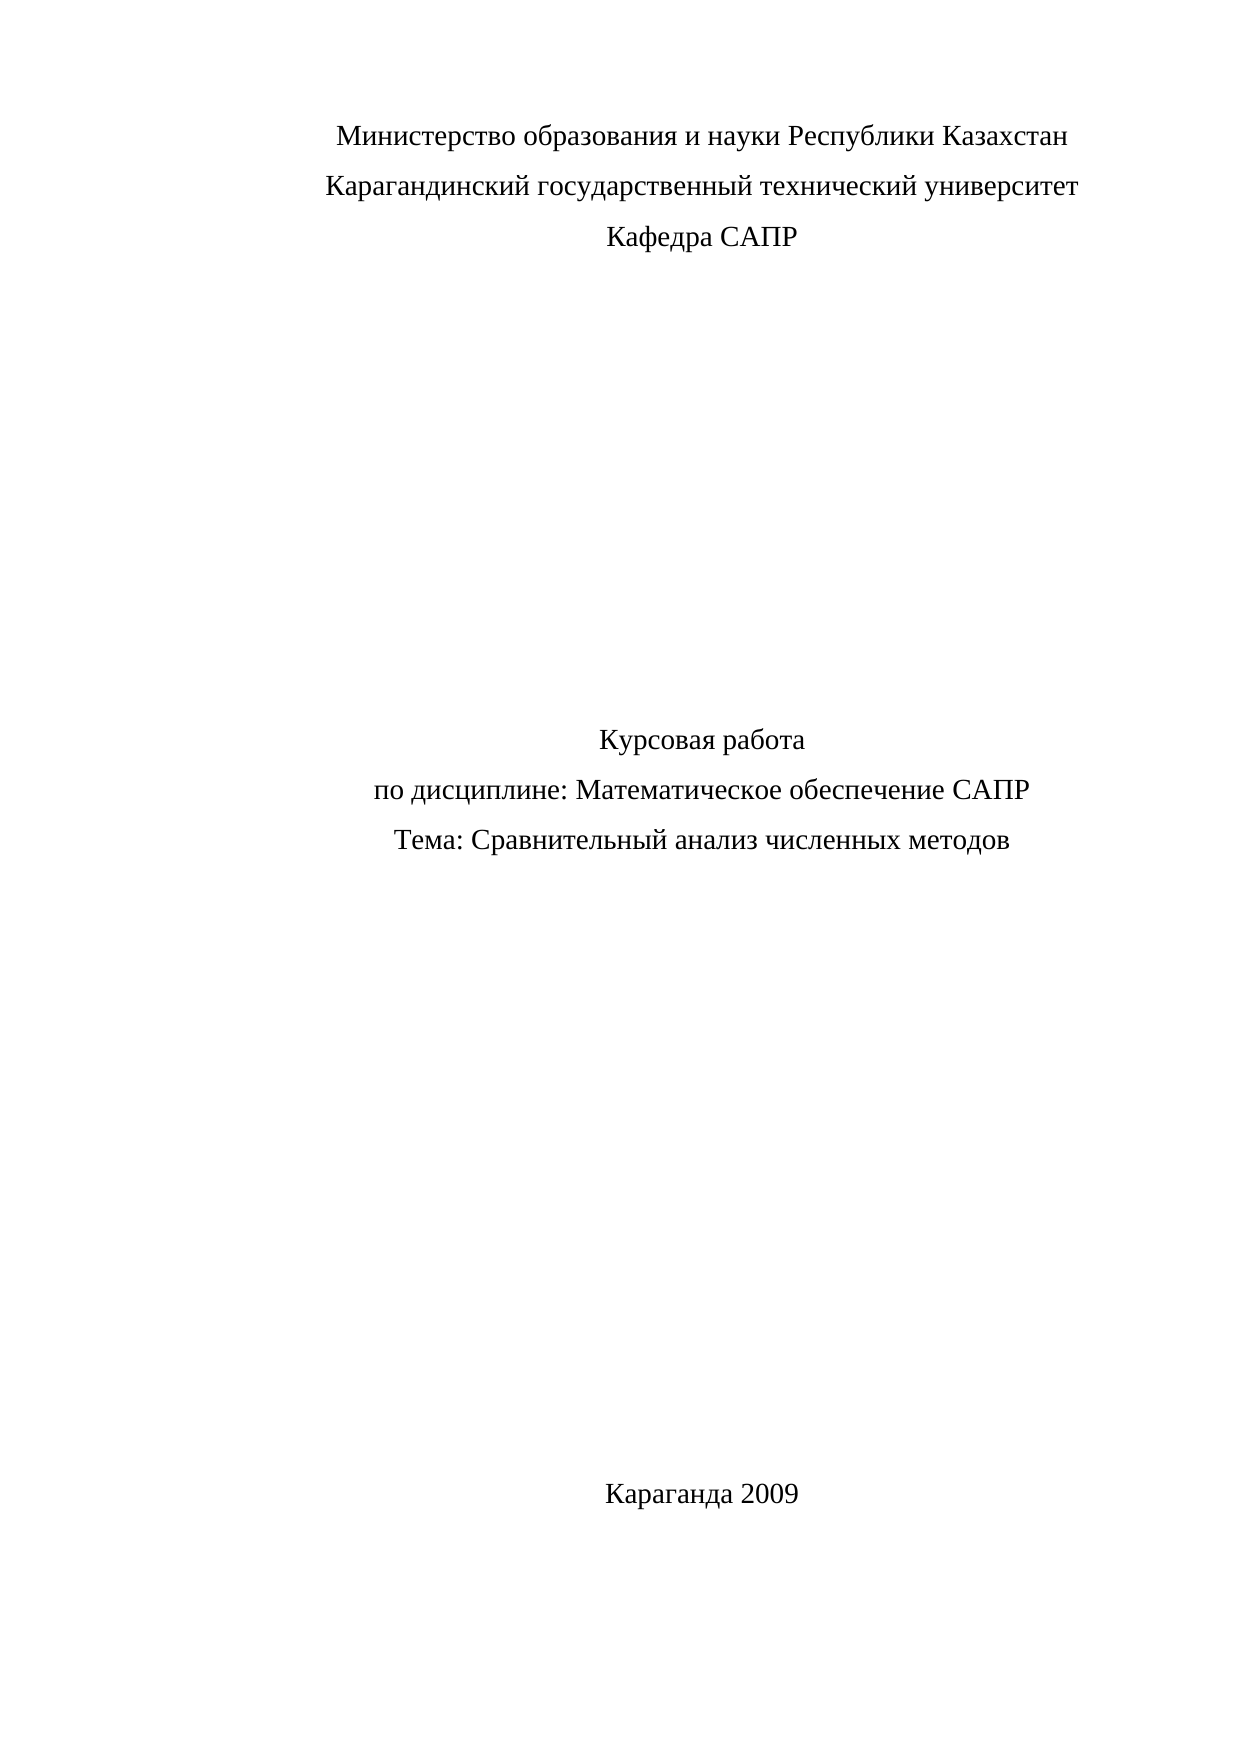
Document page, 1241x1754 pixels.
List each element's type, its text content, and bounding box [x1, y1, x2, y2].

text Кафедра САПР [177, 219, 1152, 252]
text Карагандинский государственный технический университет [177, 168, 1152, 202]
text Курсовая работа [177, 722, 1152, 755]
text Министерство образования и науки Республики Казахстан [177, 118, 1152, 152]
text Тема: Сравнительный анализ численных методов [177, 822, 1152, 856]
text по дисциплине: Математическое обеспечение САПР [177, 772, 1152, 806]
text Караганда 2009 [177, 1477, 1152, 1510]
